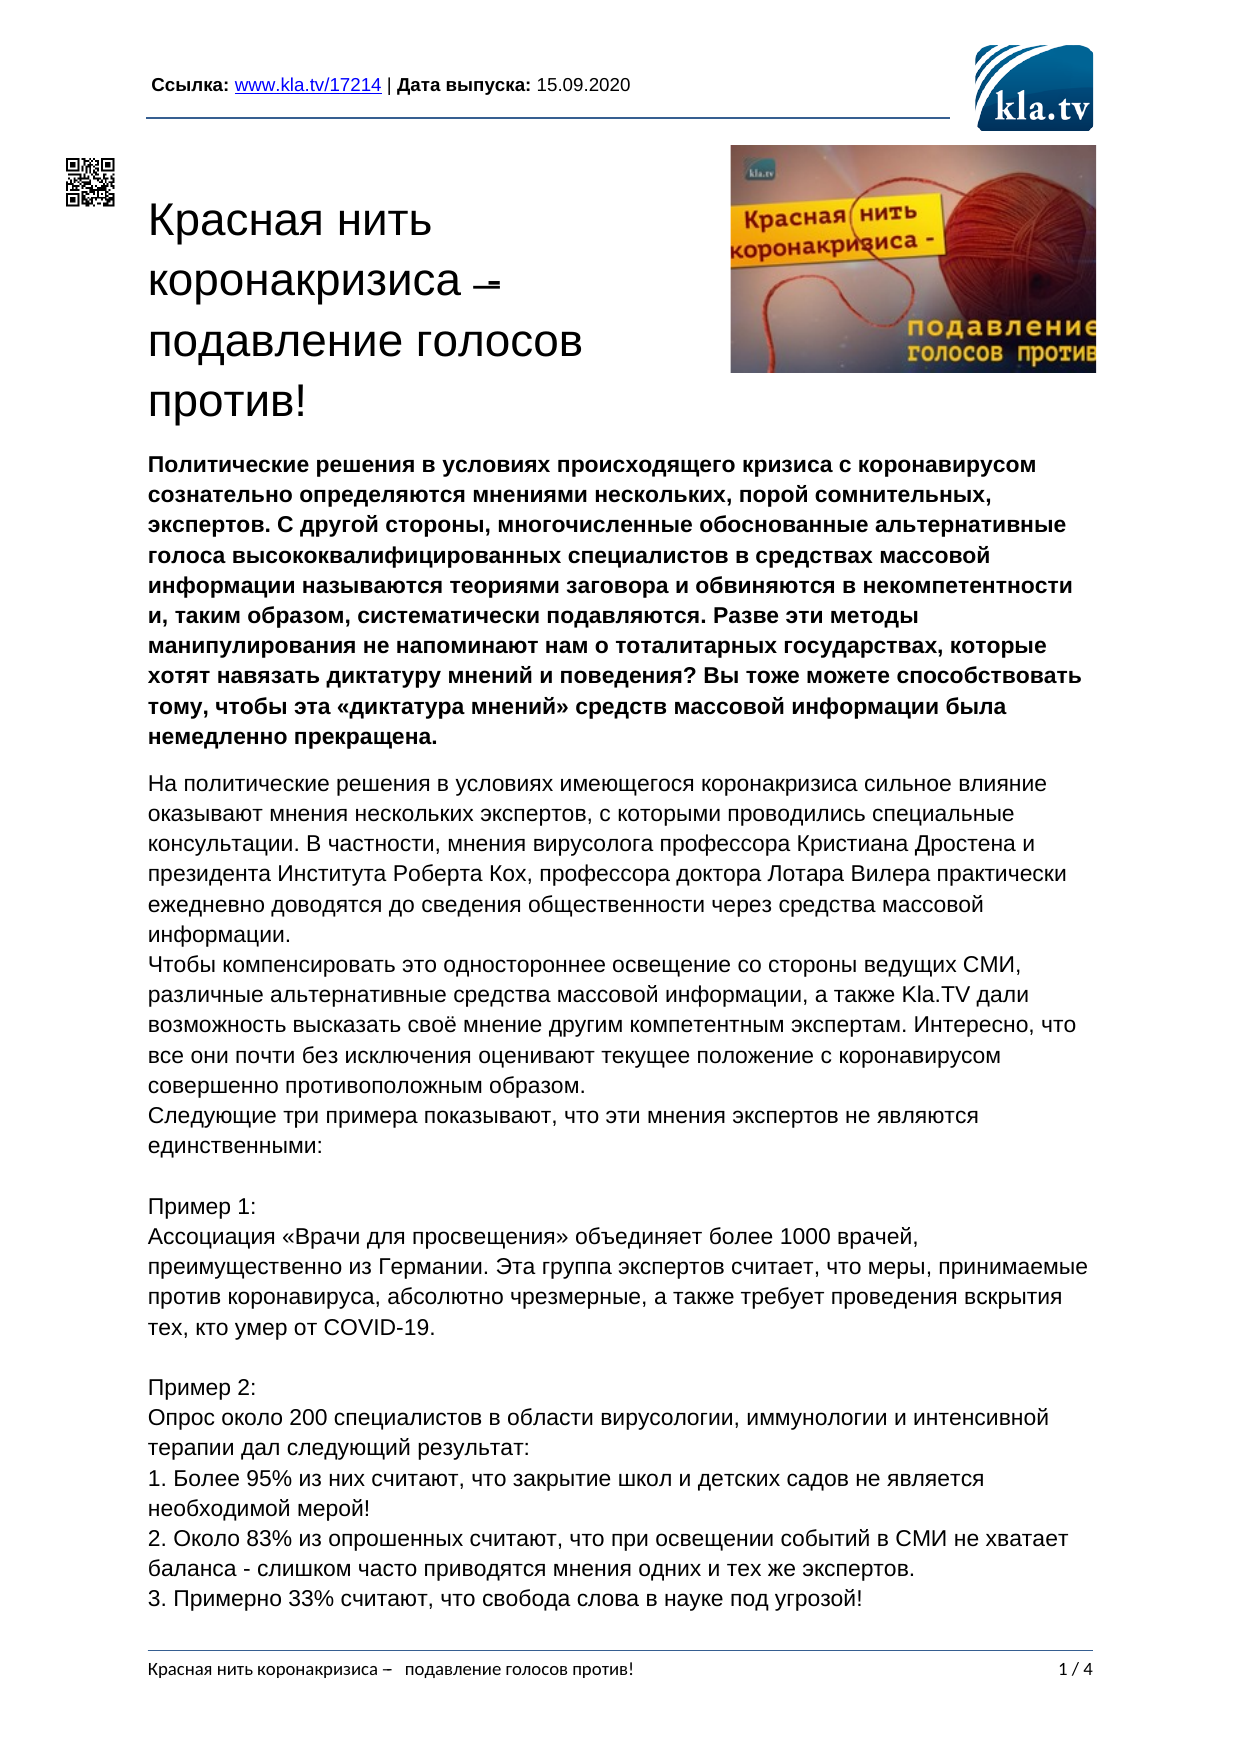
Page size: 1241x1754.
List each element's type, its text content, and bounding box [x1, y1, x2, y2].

text Политические решения в условиях происходящего кризиса с коронавирусом сознательно определяются мнениями нескольких, порой сомнительных, экспертов. С другой стороны, многочисленные обоснованные альтернативные голоса высококвалифицированных специалистов в средствах массовой информации называются теориями заговора и обвиняются в некомпетентности и, таким образом, систематически подавляются. Разве эти методы манипулирования не напоминают нам о тоталитарных государствах, которые хотят навязать диктатуру мнений и поведения? Вы тоже можете способствовать тому, чтобы эта «диктатура мнений» средств массовой информации была немедленно прекращена. [148, 451, 1093, 749]
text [148, 770, 1093, 1612]
text Красная нить коронакризиса ̶- подавление голосов против! [148, 192, 1093, 427]
